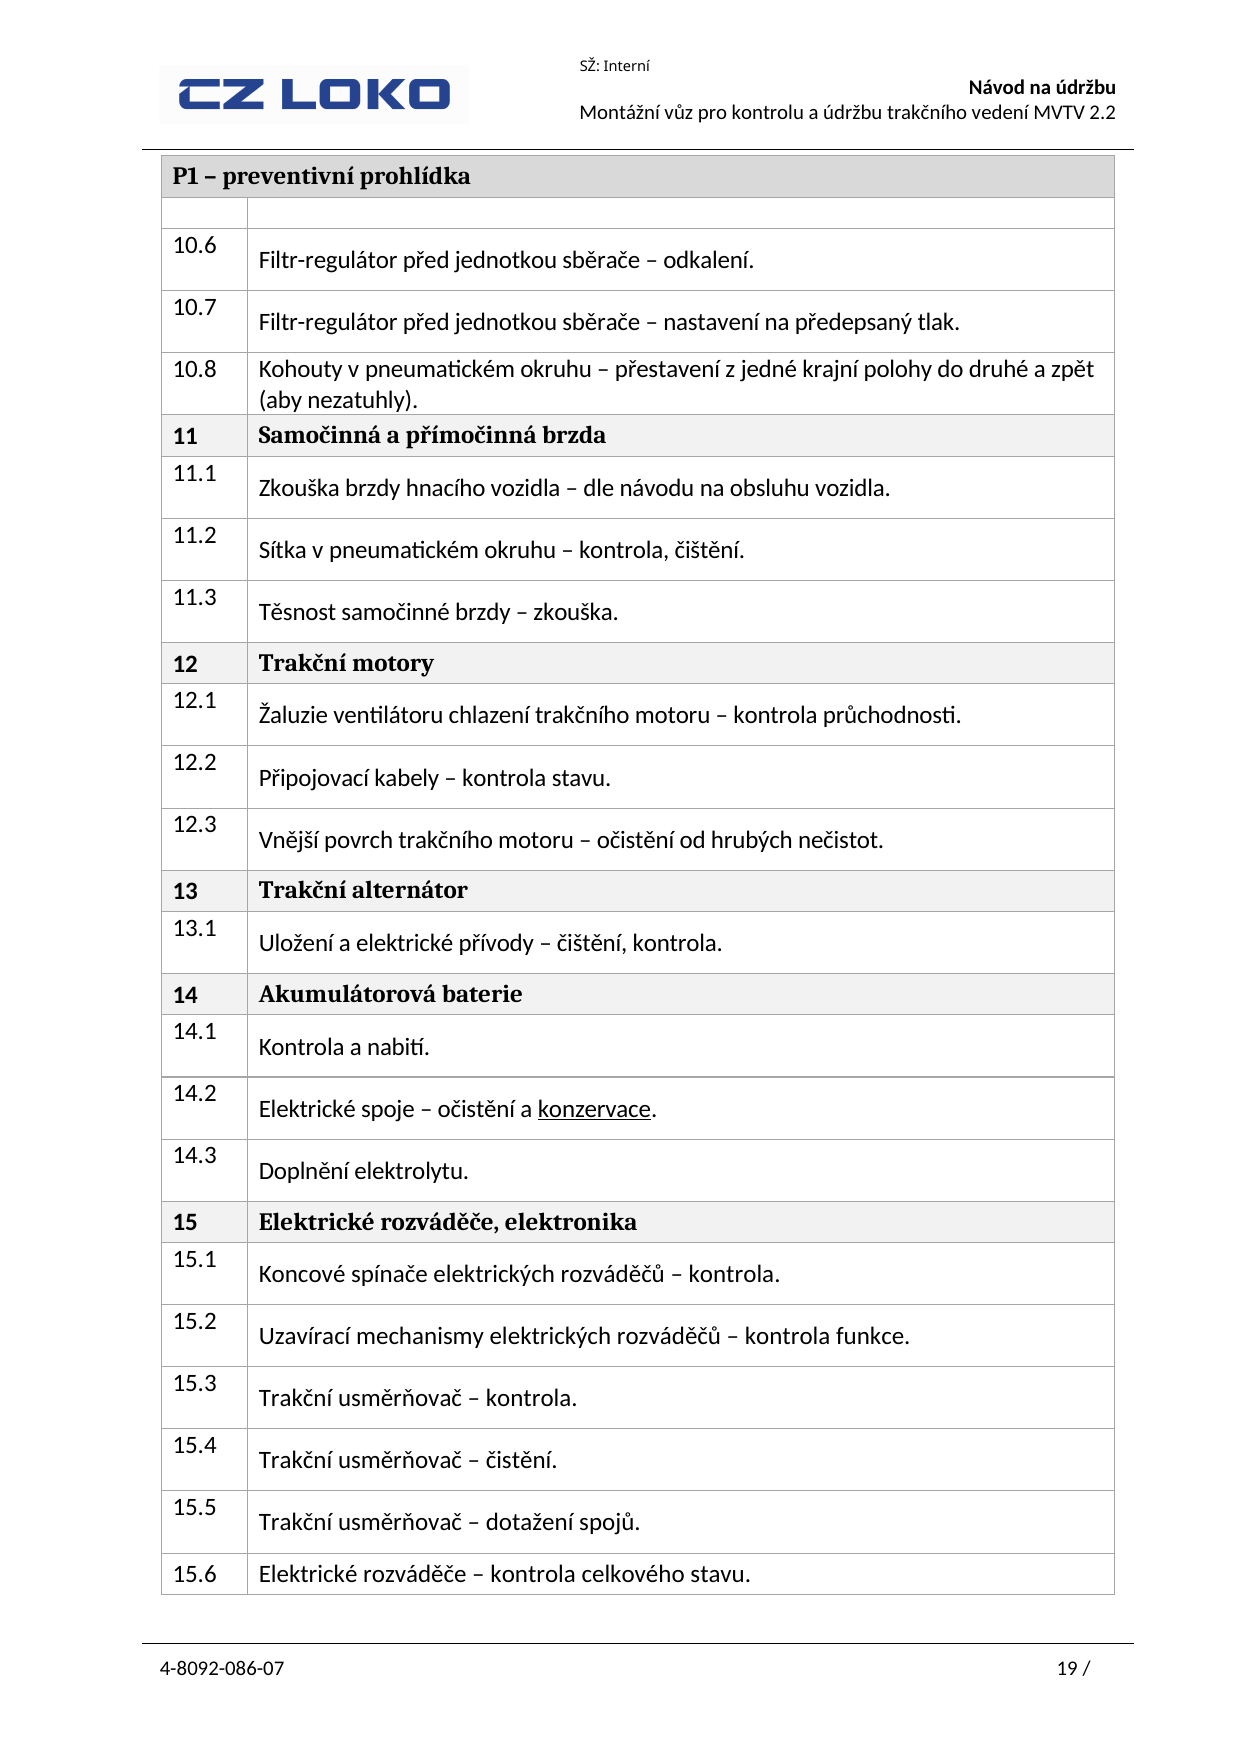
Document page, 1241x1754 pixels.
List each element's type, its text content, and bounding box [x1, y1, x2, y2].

table_cell Akumulátorová baterie [248, 974, 1114, 1014]
table_cell [162, 229, 247, 290]
table_cell Kontrola a nabití. [248, 1015, 1114, 1076]
table_cell Uložení a elektrické přívody – čištění, kontrola. [248, 912, 1114, 973]
table_cell Trakční usměrňovač – dotažení spojů. [248, 1491, 1114, 1552]
table_cell [162, 912, 247, 973]
table_cell Trakční motory [248, 643, 1114, 683]
table_cell [162, 1305, 247, 1366]
table_cell Trakční usměrňovač – čistění. [248, 1429, 1114, 1490]
table_cell [162, 581, 247, 642]
table_cell [162, 519, 247, 580]
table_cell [248, 198, 1114, 228]
table_cell [162, 1429, 247, 1490]
table_cell [162, 1554, 247, 1594]
table_cell Vnější povrch trakčního motoru – očistění od hrubých nečistot. [248, 809, 1114, 869]
table_header P1 – preventivní prohlídka [162, 156, 1114, 197]
table_cell [162, 1078, 247, 1138]
table_cell [162, 1491, 247, 1552]
table_cell [162, 415, 247, 456]
table_cell Žaluzie ventilátoru chlazení trakčního motoru – kontrola průchodnosti. [248, 684, 1114, 745]
table_cell [162, 643, 247, 683]
table_cell [162, 1367, 247, 1428]
table_cell [162, 291, 247, 352]
table_cell [162, 809, 247, 869]
table_cell [162, 1140, 247, 1201]
table_cell [162, 974, 247, 1014]
table_cell Trakční usměrňovač – kontrola. [248, 1367, 1114, 1428]
table_cell Sítka v pneumatickém okruhu – kontrola, čištění. [248, 519, 1114, 580]
table_cell [162, 684, 247, 745]
table_cell Zkouška brzdy hnacího vozidla – dle návodu na obsluhu vozidla. [248, 457, 1114, 518]
table_cell Samočinná a přímočinná brzda [248, 415, 1114, 456]
table_cell Elektrické rozváděče, elektronika [248, 1202, 1114, 1242]
table_cell [162, 353, 247, 414]
table_cell Filtr-regulátor před jednotkou sběrače – nastavení na předepsaný tlak. [248, 291, 1114, 352]
table_cell [162, 871, 247, 911]
table_cell Kohouty v pneumatickém okruhu – přestavení z jedné krajní polohy do druhé a zpět (aby nezatuhly). [248, 353, 1114, 414]
table_cell Připojovací kabely – kontrola stavu. [248, 746, 1114, 807]
table_cell [162, 1202, 247, 1242]
table_cell Doplnění elektrolytu. [248, 1140, 1114, 1201]
table_cell [162, 457, 247, 518]
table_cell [248, 1554, 1114, 1594]
table_cell Uzavírací mechanismy elektrických rozváděčů – kontrola funkce. [248, 1305, 1114, 1366]
table_cell [162, 1243, 247, 1304]
table_cell Koncové spínače elektrických rozváděčů – kontrola. [248, 1243, 1114, 1304]
table_cell [162, 1015, 247, 1076]
table_cell Trakční alternátor [248, 871, 1114, 911]
picture [159, 65, 470, 124]
table_cell [162, 746, 247, 807]
table_cell [162, 198, 247, 228]
table_cell Elektrické spoje – očistění a konzervace. [248, 1078, 1114, 1138]
table_cell Filtr-regulátor před jednotkou sběrače – odkalení. [248, 229, 1114, 290]
table_cell Těsnost samočinné brzdy – zkouška. [248, 581, 1114, 642]
